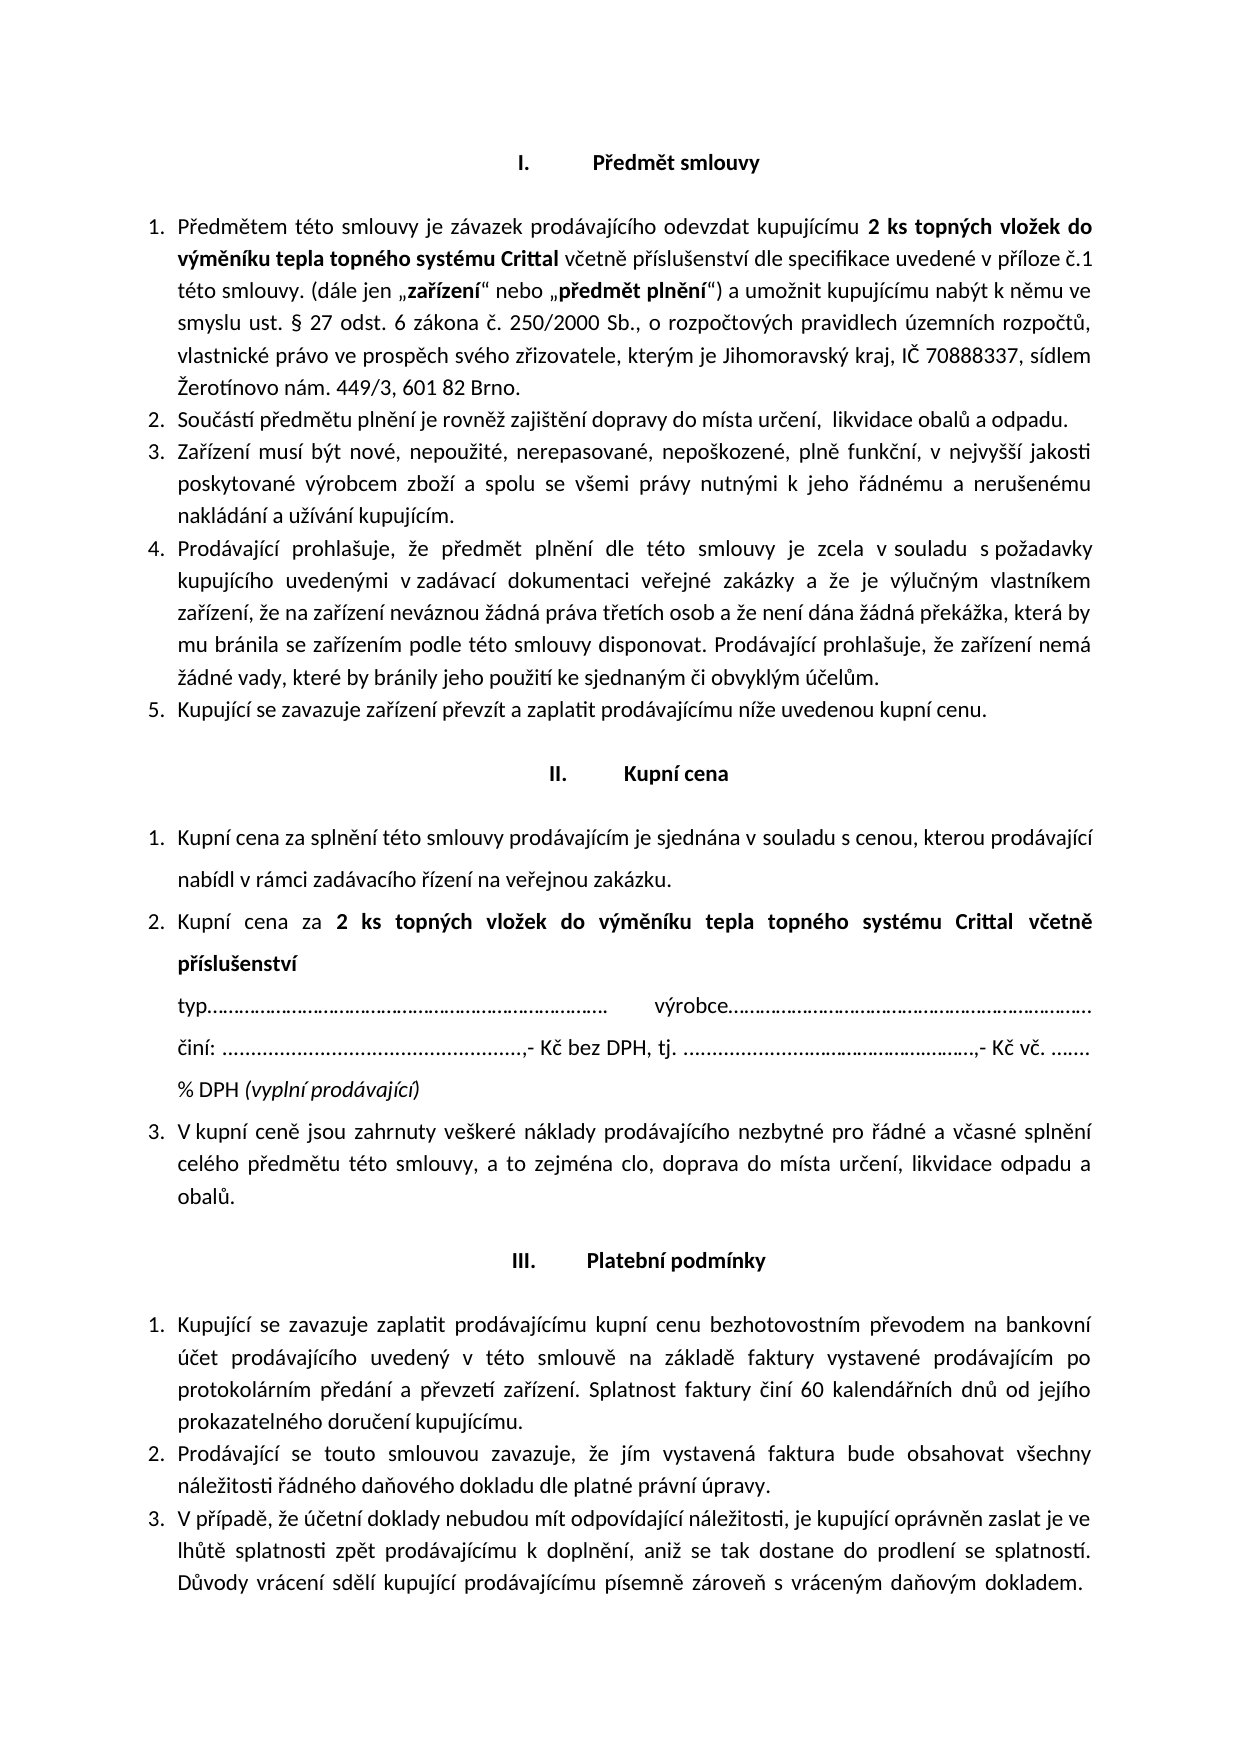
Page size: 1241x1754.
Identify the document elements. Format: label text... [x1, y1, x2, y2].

list Kupní cena za 2 ks topných vložek do výměníku tepla topného systému Crittal včetně příslušenství [148, 907, 1093, 977]
list Kupující se zavazuje zařízení převzít a zaplatit prodávajícímu níže uvedenou kupní cenu. [148, 695, 1093, 723]
list Kupní cena [185, 759, 1093, 787]
list Předmět smlouvy [185, 148, 1093, 176]
list Prodávající prohlašuje, že předmět plnění dle této smlouvy je zcela v souladu s požadavky kupujícího uvedenými v zadávací dokumentaci veřejné zakázky a že je výlučným vlastníkem zařízení, že na zařízení neváznou žádná práva třetích osob a že není dána žádná překážka, která by mu bránila se zařízením podle této smlouvy disponovat. Prodávající prohlašuje, že zařízení nemá žádné vady, které by bránily jeho použití ke sjednaným či obvyklým účelům. [148, 534, 1093, 691]
list Prodávající se touto smlouvou zavazuje, že jím vystavená faktura bude obsahovat všechny náležitosti řádného daňového dokladu dle platné právní úpravy. [148, 1439, 1093, 1499]
list Součástí předmětu plnění je rovněž zajištění dopravy do místa určení, likvidace obalů a odpadu. [148, 405, 1093, 433]
list Kupující se zavazuje zaplatit prodávajícímu kupní cenu bezhotovostním převodem na bankovní účet prodávajícího uvedený v této smlouvě na základě faktury vystavené prodávajícím po protokolárním předání a převzetí zařízení. Splatnost faktury činí 60 kalendářních dnů od jejího prokazatelného doručení kupujícímu. [148, 1311, 1093, 1435]
text typ…………………………………………………………………. výrobce…………………………………………………………… činí: ....................................................,- Kč bez DPH, tj. ......................………………….………,- Kč vč. …....% DPH (vyplní prodávající) [177, 991, 1093, 1103]
list Kupní cena za splnění této smlouvy prodávajícím je sjednána v souladu s cenou, kterou prodávající nabídl v rámci zadávacího řízení na veřejnou zakázku. [148, 823, 1093, 893]
list V kupní ceně jsou zahrnuty veškeré náklady prodávajícího nezbytné pro řádné a včasné splnění celého předmětu této smlouvy, a to zejména clo, doprava do místa určení, likvidace odpadu a obalů. [148, 1117, 1093, 1210]
list Zařízení musí být nové, nepoužité, nerepasované, nepoškozené, plně funkční, v nejvyšší jakosti poskytované výrobcem zboží a spolu se všemi právy nutnými k jeho řádnému a nerušenému nakládání a užívání kupujícím. [148, 437, 1093, 530]
list Platební podmínky [185, 1246, 1093, 1274]
list Předmětem této smlouvy je závazek prodávajícího odevzdat kupujícímu 2 ks topných vložek do výměníku tepla topného systému Crittal včetně příslušenství dle specifikace uvedené v příloze č.1 této smlouvy. (dále jen „zařízení“ nebo „předmět plnění“) a umožnit kupujícímu nabýt k němu ve smyslu ust. § 27 odst. 6 zákona č. 250/2000 Sb., o rozpočtových pravidlech územních rozpočtů, vlastnické právo ve prospěch svého zřizovatele, kterým je Jihomoravský kraj, IČ 70888337, sídlem Žerotínovo nám. 449/3, 601 82 Brno. [148, 212, 1093, 401]
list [148, 1504, 1093, 1596]
